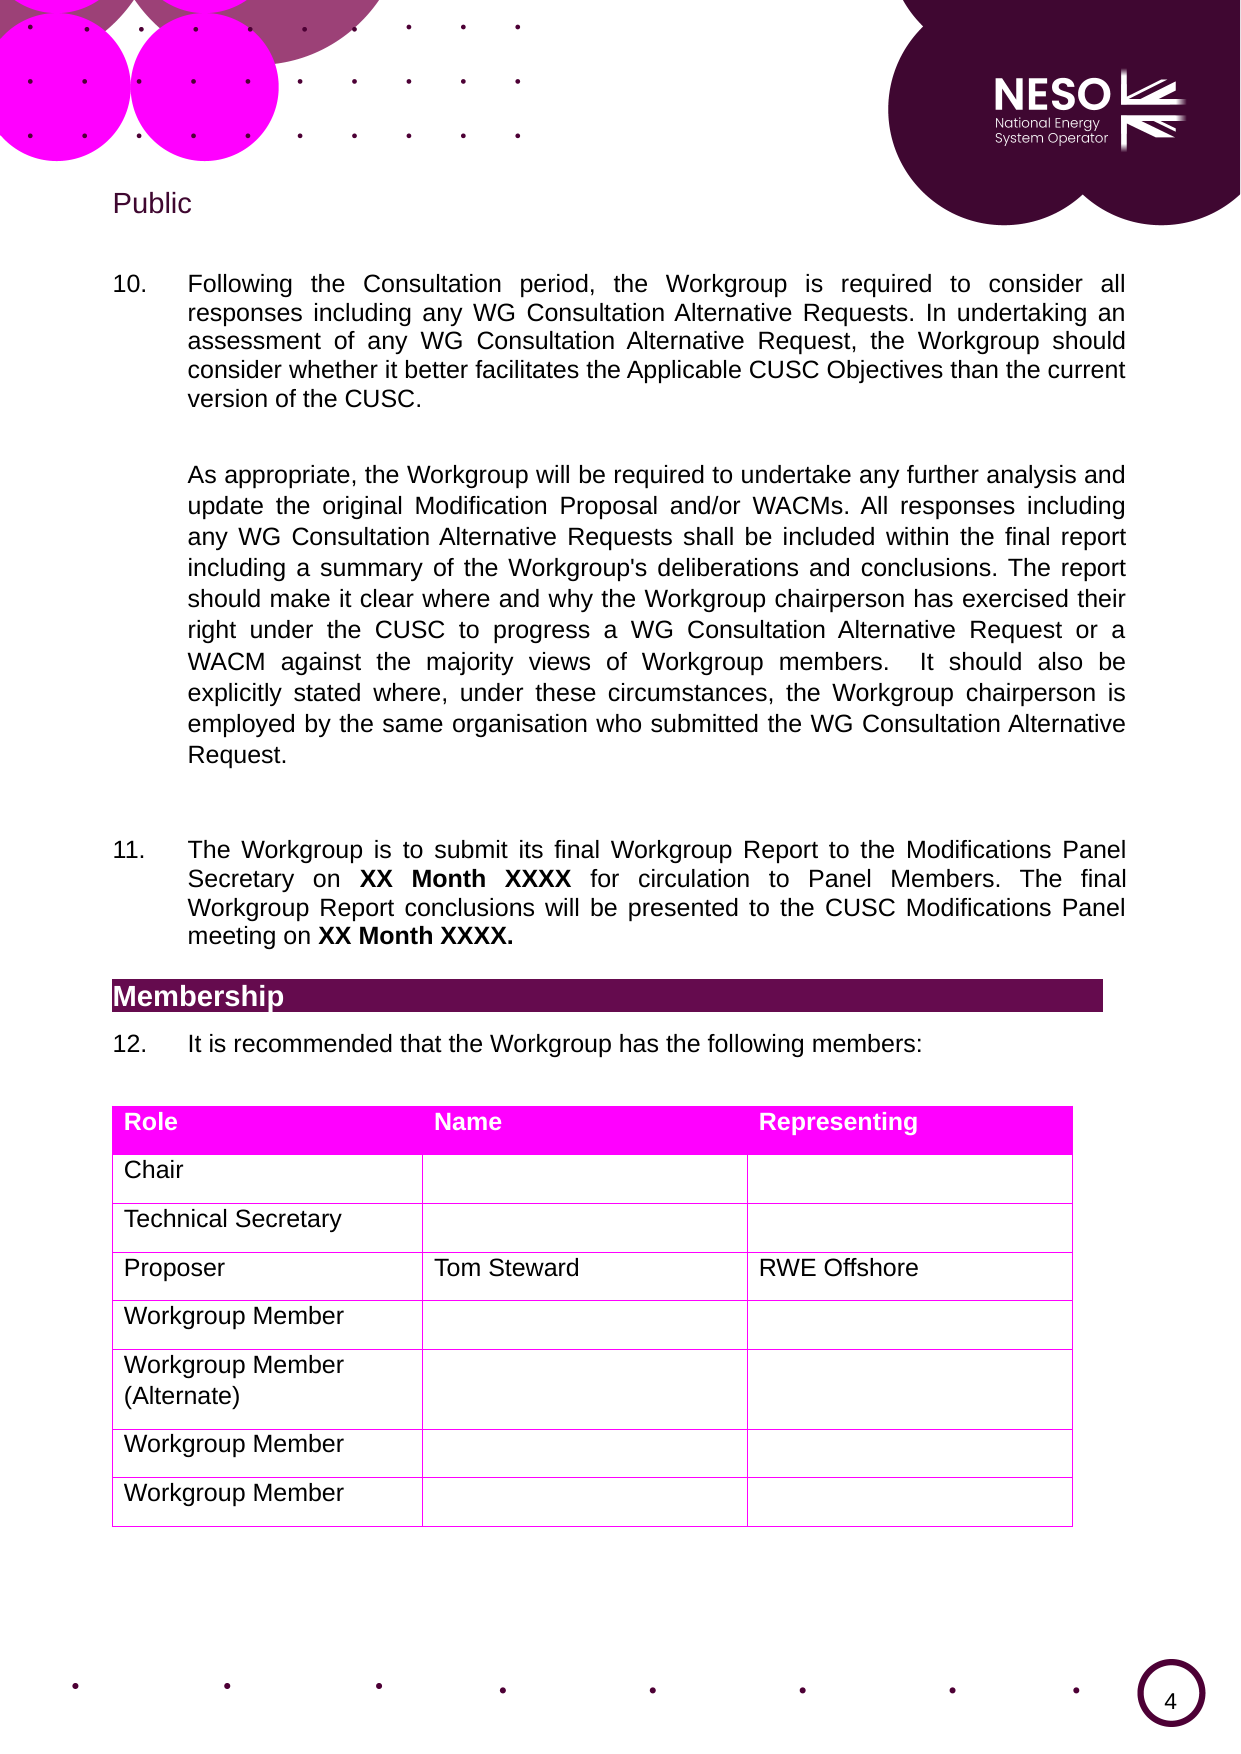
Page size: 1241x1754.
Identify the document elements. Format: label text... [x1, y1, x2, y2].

list Membership [112, 979, 1103, 1012]
table_cell Chair [113, 1155, 422, 1203]
table_header Representing [748, 1107, 1072, 1154]
table_cell Proposer [113, 1253, 422, 1300]
table_header Name [423, 1107, 747, 1154]
picture [0, 0, 1241, 1754]
table_cell [423, 1478, 747, 1526]
list The Workgroup is to submit its final Workgroup Report to the Modifications Panel Secretary on XX Month XXXX for circulation to Panel Members. The final Workgroup Report conclusions will be presented to the CUSC Modifications Panel meeting on XX Month XXXX. [112, 835, 1128, 950]
table_cell Workgroup Member [113, 1430, 422, 1477]
text As appropriate, the Workgroup will be required to undertake any further analysis and update the original Modification Proposal and/or WACMs. All responses including any WG Consultation Alternative Requests shall be included within the final report including a summary of the Workgroup's deliberations and conclusions. The report should make it clear where and why the Workgroup chairperson has exercised their right under the CUSC to progress a WG Consultation Alternative Request or a WACM against the majority views of Workgroup members. It should also be explicitly stated where, under these circumstances, the Workgroup chairperson is employed by the same organisation who submitted the WG Consultation Alternative Request. [187, 460, 1128, 768]
table_cell [423, 1301, 747, 1349]
list Following the Consultation period, the Workgroup is required to consider all responses including any WG Consultation Alternative Requests. In undertaking an assessment of any WG Consultation Alternative Request, the Workgroup should consider whether it better facilitates the Applicable CUSC Objectives than the current version of the CUSC. [112, 269, 1128, 413]
table_cell Workgroup Member [113, 1478, 422, 1526]
table_cell [748, 1478, 1072, 1526]
table_cell RWE Offshore [748, 1253, 1072, 1300]
table_cell Tom Steward [423, 1253, 747, 1300]
table_cell [423, 1204, 747, 1252]
table_cell [423, 1350, 747, 1428]
table_cell Workgroup Member (Alternate) [113, 1350, 422, 1428]
table_cell [423, 1430, 747, 1477]
table_cell [423, 1155, 747, 1203]
table_header Role [113, 1107, 422, 1154]
list It is recommended that the Workgroup has the following members: [112, 1029, 1128, 1058]
table_cell [748, 1301, 1072, 1349]
table_cell [748, 1155, 1072, 1203]
table_cell Technical Secretary [113, 1204, 422, 1252]
table_cell [748, 1204, 1072, 1252]
table_cell Workgroup Member [113, 1301, 422, 1349]
table_cell [748, 1350, 1072, 1428]
table_cell [748, 1430, 1072, 1477]
